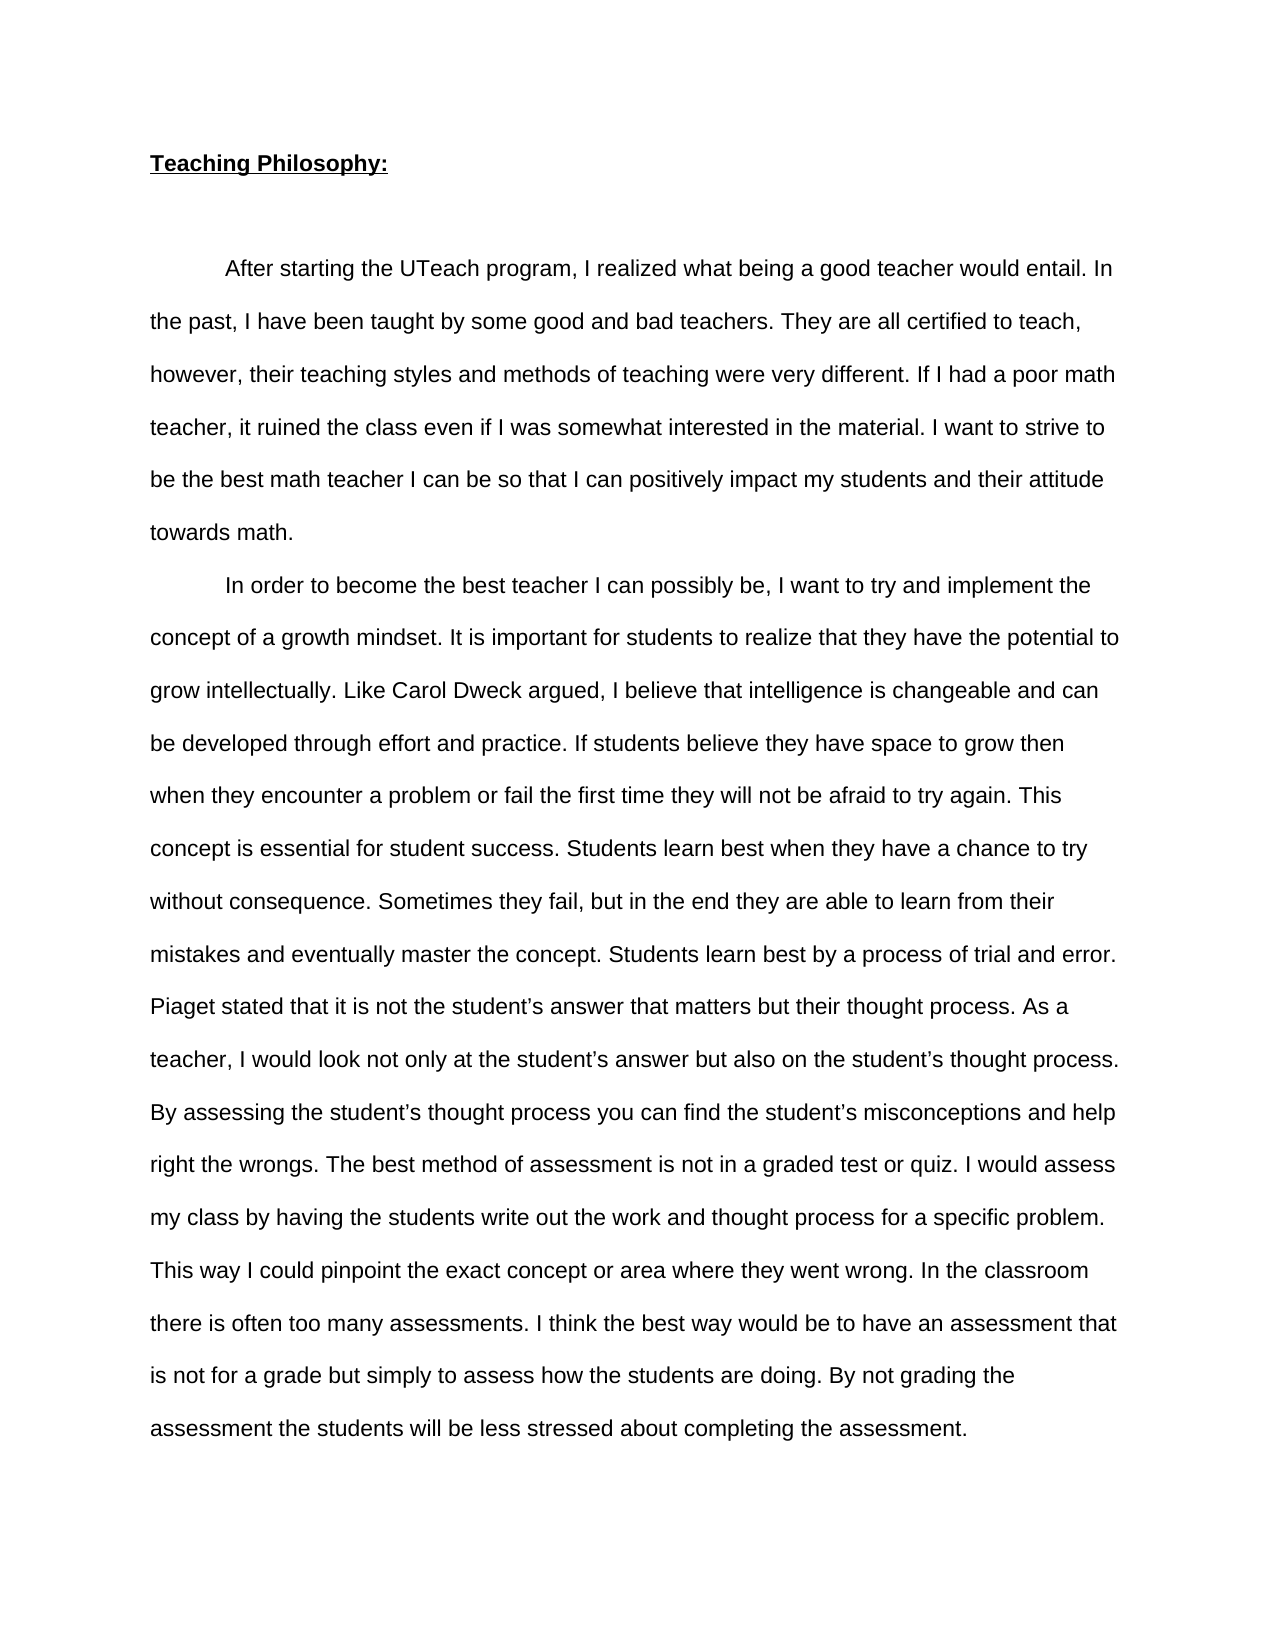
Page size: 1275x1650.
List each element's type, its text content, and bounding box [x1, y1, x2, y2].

text Piaget stated that it is not the student’s answer that matters but their thought process. As a teacher, I would look not only at the student’s answer but also on the student’s thought process. By assessing the student’s thought process you can find the student’s misconceptions and help right the wrongs. The best method of assessment is not in a graded test or quiz. I would assess my class by having the students write out the work and thought process for a specific problem. This way I could pinpoint the exact concept or area where they went wrong. In the classroom there is often too many assessments. I think the best way would be to have an assessment that is not for a grade but simply to assess how the students are doing. By not grading the assessment the students will be less stressed about completing the assessment. [150, 993, 1125, 1441]
text After starting the UTeach program, I realized what being a good teacher would entail. In the past, I have been taught by some good and bad teachers. They are all certified to teach, however, their teaching styles and methods of teaching were very different. If I had a poor math teacher, it ruined the class even if I was somewhat interested in the material. I want to strive to be the best math teacher I can be so that I can positively impact my students and their attitude towards math. [150, 255, 1125, 545]
text In order to become the best teacher I can possibly be, I want to try and implement the concept of a growth mindset. It is important for students to realize that they have the potential to grow intellectually. Like Carol Dweck argued, I believe that intelligence is changeable and can be developed through effort and practice. If students believe they have space to grow then when they encounter a problem or fail the first time they will not be afraid to try again. This concept is essential for student success. Students learn best when they have a chance to try without consequence. Sometimes they fail, but in the end they are able to learn from their mistakes and eventually master the concept. Students learn best by a process of trial and error. [150, 572, 1125, 967]
text Teaching Philosophy: [150, 150, 1125, 176]
